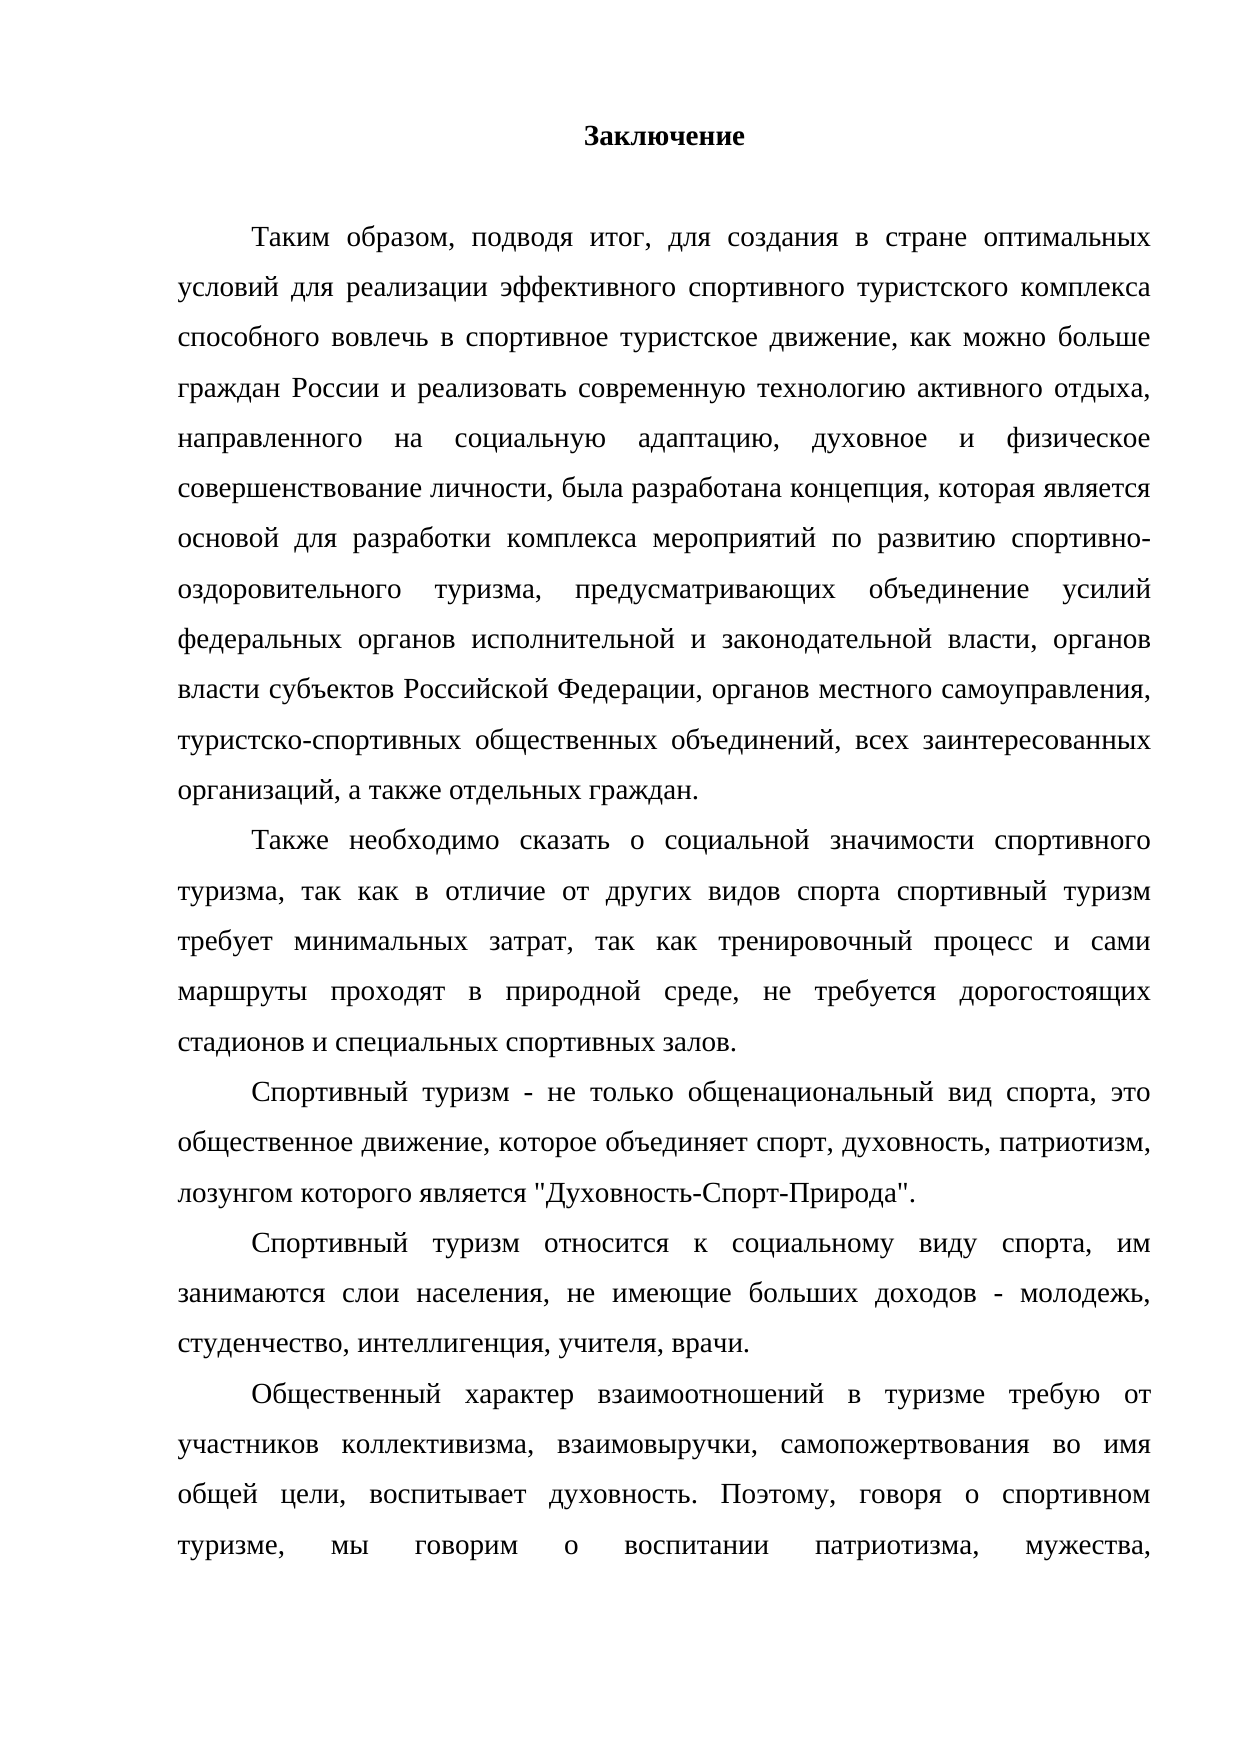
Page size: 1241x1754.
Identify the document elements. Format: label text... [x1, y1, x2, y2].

text Таким образом, подводя итог, для создания в стране оптимальных условий для реализации эффективного спортивного туристского комплекса способного вовлечь в спортивное туристское движение, как можно больше граждан России и реализовать современную технологию активного отдыха, направленного на социальную адаптацию, духовное и физическое совершенствование личности, была разработана концепция, которая является основой для разработки комплекса мероприятий по развитию спортивно-оздоровительного туризма, предусматривающих объединение усилий федеральных органов исполнительной и законодательной власти, органов власти субъектов Российской Федерации, органов местного самоуправления, туристско-спортивных общественных объединений, всех заинтересованных организаций, а также отдельных граждан. [177, 219, 1152, 806]
text Также необходимо сказать о социальной значимости спортивного туризма, так как в отличие от других видов спорта спортивный туризм требует минимальных затрат, так как тренировочный процесс и сами маршруты проходят в природной среде, не требуется дорогостоящих стадионов и специальных спортивных залов. [177, 822, 1152, 1057]
text Спортивный туризм относится к социальному виду спорта, им занимаются слои населения, не имеющие больших доходов - молодежь, студенчество, интеллигенция, учителя, врачи. [177, 1225, 1152, 1359]
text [177, 1376, 1152, 1560]
text Спортивный туризм - не только общенациональный вид спорта, это общественное движение, которое объединяет спорт, духовность, патриотизм, лозунгом которого является "Духовность-Спорт-Природа". [177, 1074, 1152, 1208]
text Заключение [177, 118, 1152, 152]
